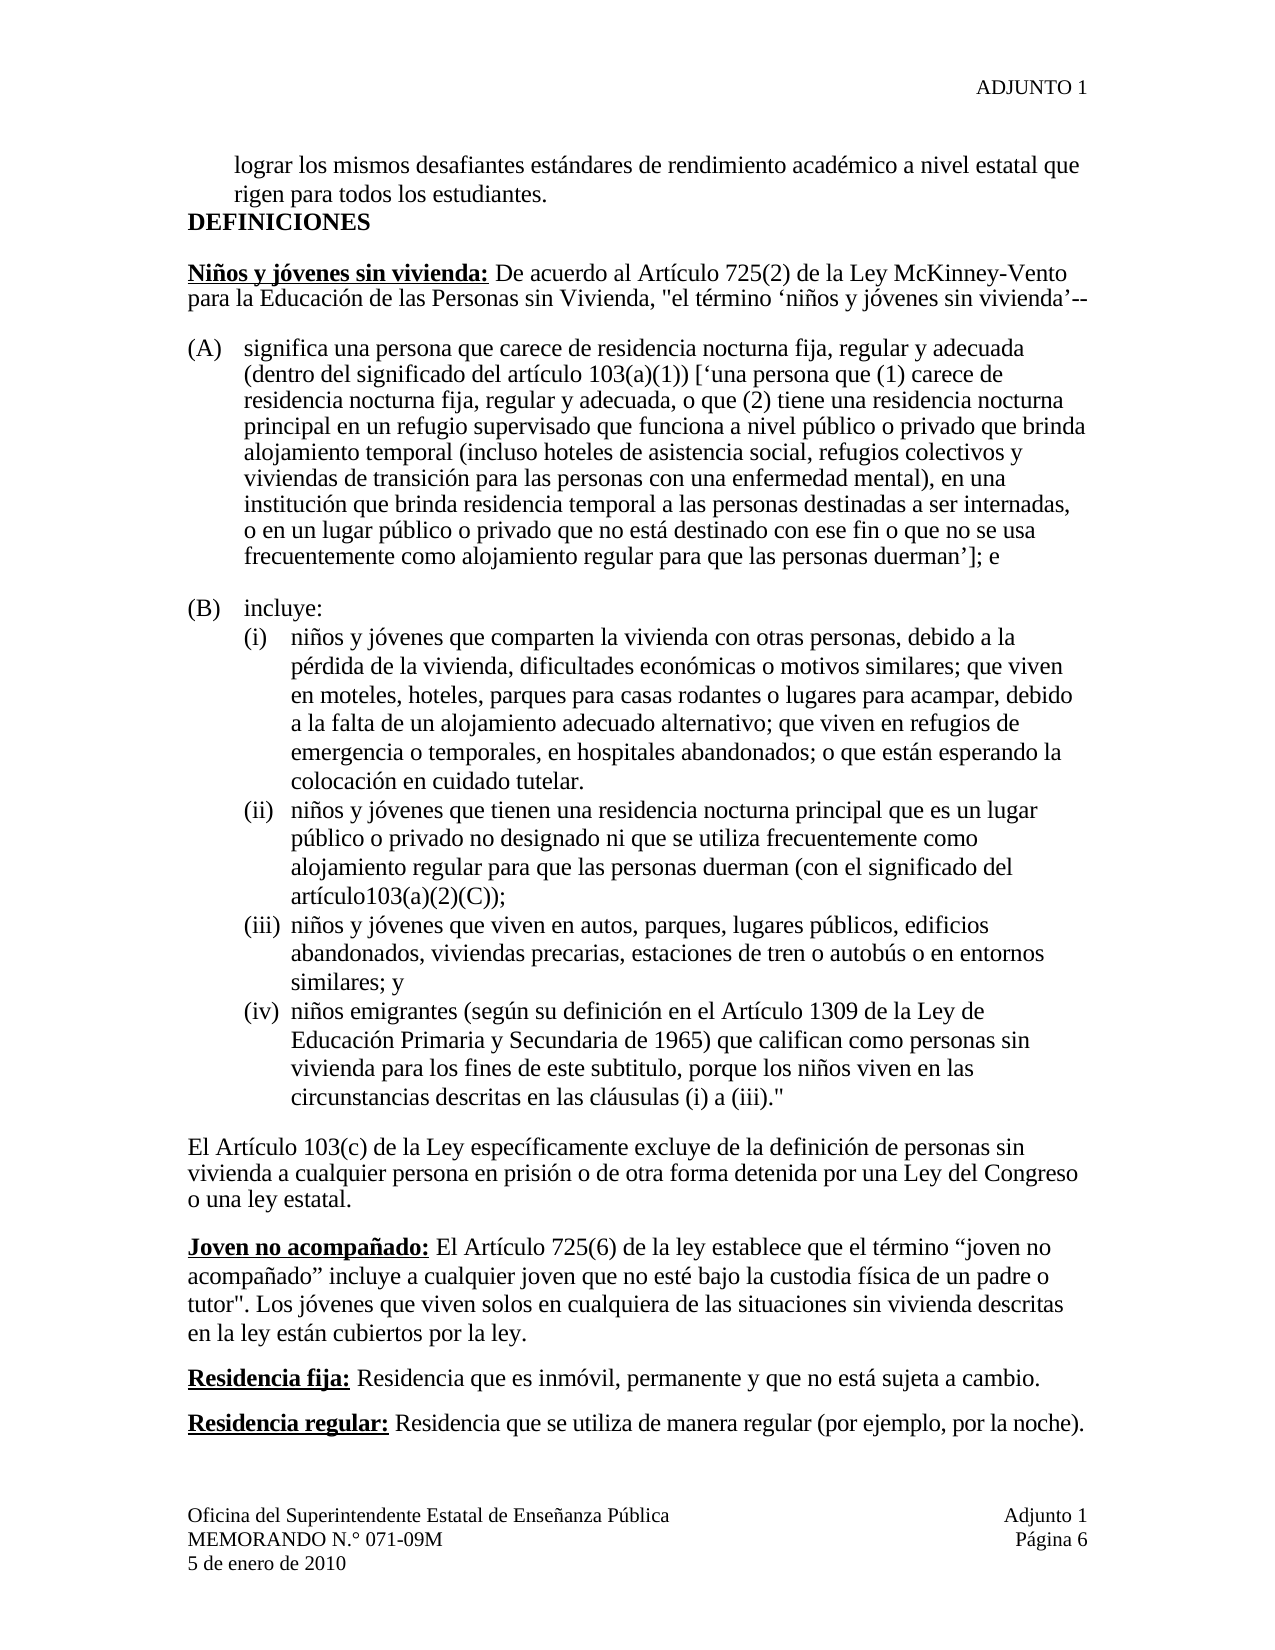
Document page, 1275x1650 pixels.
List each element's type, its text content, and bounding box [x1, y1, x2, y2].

subtitle DEFINICIONES [187, 207, 1087, 236]
text Residencia fija: Residencia que es inmóvil, permanente y que no está sujeta a cambio. [187, 1366, 1087, 1392]
text Niños y jóvenes sin vivienda: De acuerdo al Artículo 725(2) de la Ley McKinney-Vento para la Educación de las Personas sin Vivienda, "el término ‘niños y jóvenes sin vivienda’-- [187, 260, 1087, 312]
text (B) incluye: [187, 593, 1087, 622]
text Residencia regular: Residencia que se utiliza de manera regular (por ejemplo, por la noche). [187, 1411, 1087, 1437]
text El Artículo 103(c) de la Ley específicamente excluye de la definición de personas sin vivienda a cualquier persona en prisión o de otra forma detenida por una Ley del Congreso o una ley estatal. [187, 1135, 1087, 1213]
text (iii) niños y jóvenes que viven en autos, parques, lugares públicos, edificios abandonados, viviendas precarias, estaciones de tren o autobús o en entornos similares; y [244, 910, 1087, 996]
text Joven no acompañado: El Artículo 725(6) de la ley establece que el término “joven no acompañado” incluye a cualquier joven que no esté bajo la custodia física de un padre o tutor". Los jóvenes que viven solos en cualquiera de las situaciones sin vivienda descritas en la ley están cubiertos por la ley. [187, 1232, 1087, 1347]
list niños emigrantes (según su definición en el Artículo 1309 de la Ley de Educación Primaria y Secundaria de 1965) que califican como personas sin vivienda para los fines de este subtitulo, porque los niños viven en las circunstancias descritas en las cláusulas (i) a (iii)." [244, 996, 1087, 1111]
text (i) niños y jóvenes que comparten la vivienda con otras personas, debido a la pérdida de la vivienda, dificultades económicas o motivos similares; que viven en moteles, hoteles, parques para casas rodantes o lugares para acampar, debido a la falta de un alojamiento adecuado alternativo; que viven en refugios de emergencia o temporales, en hospitales abandonados; o que están esperando la colocación en cuidado tutelar. [244, 622, 1087, 795]
text (ii) niños y jóvenes que tienen una residencia nocturna principal que es un lugar público o privado no designado ni que se utiliza frecuentemente como alojamiento regular para que las personas duerman (con el significado del artículo103(a)(2)(C)); [244, 795, 1087, 910]
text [187, 150, 1087, 207]
text (A) significa una persona que carece de residencia nocturna fija, regular y adecuada (dentro del significado del artículo 103(a)(1)) [‘una persona que (1) carece de residencia nocturna fija, regular y adecuada, o que (2) tiene una residencia nocturna principal en un refugio supervisado que funciona a nivel público o privado que brinda alojamiento temporal (incluso hoteles de asistencia social, refugios colectivos y viviendas de transición para las personas con una enfermedad mental), en una institución que brinda residencia temporal a las personas destinadas a ser internadas, o en un lugar público o privado que no está destinado con ese fin o que no se usa frecuentemente como alojamiento regular para que las personas duerman’]; e [187, 336, 1087, 569]
